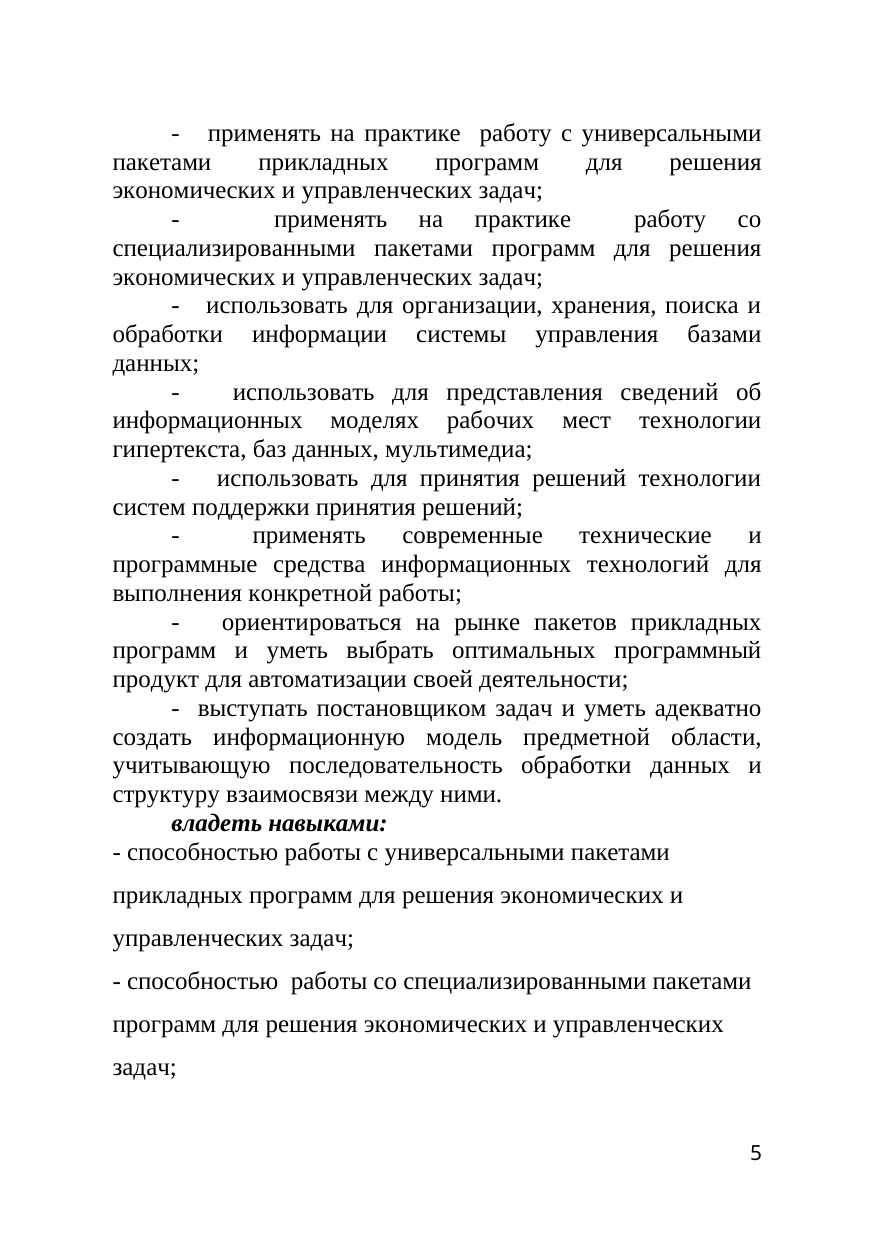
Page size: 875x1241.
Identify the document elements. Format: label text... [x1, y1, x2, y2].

text - выступать постановщиком задач и уметь адекватно создать информационную модель предметной области, учитывающую последовательность обработки данных и структуру взаимосвязи между ними. [112, 693, 762, 808]
text - применять современные технические и программные средства информационных технологий для выполнения конкретной работы; [112, 521, 762, 607]
text - применять на практике работу со специализированными пакетами программ для решения экономических и управленческих задач; [112, 204, 762, 291]
text - использовать для организации, хранения, поиска и обработки информации системы управления базами данных; [112, 291, 762, 377]
text владеть навыками: [112, 808, 762, 837]
text - способностью работы с универсальными пакетами прикладных программ для решения экономических и управленческих задач; [112, 837, 762, 952]
text - использовать для принятия решений технологии систем поддержки принятия решений; [112, 463, 762, 521]
text - ориентироваться на рынке пакетов прикладных программ и уметь выбрать оптимальных программный продукт для автоматизации своей деятельности; [112, 607, 762, 693]
text - способностью работы со специализированными пакетами программ для решения экономических и управленческих задач; [112, 966, 762, 1081]
text - использовать для представления сведений об информационных моделях рабочих мест технологии гипертекста, баз данных, мультимедиа; [112, 377, 762, 463]
text - применять на практике работу с универсальными пакетами прикладных программ для решения экономических и управленческих задач; [112, 118, 762, 204]
